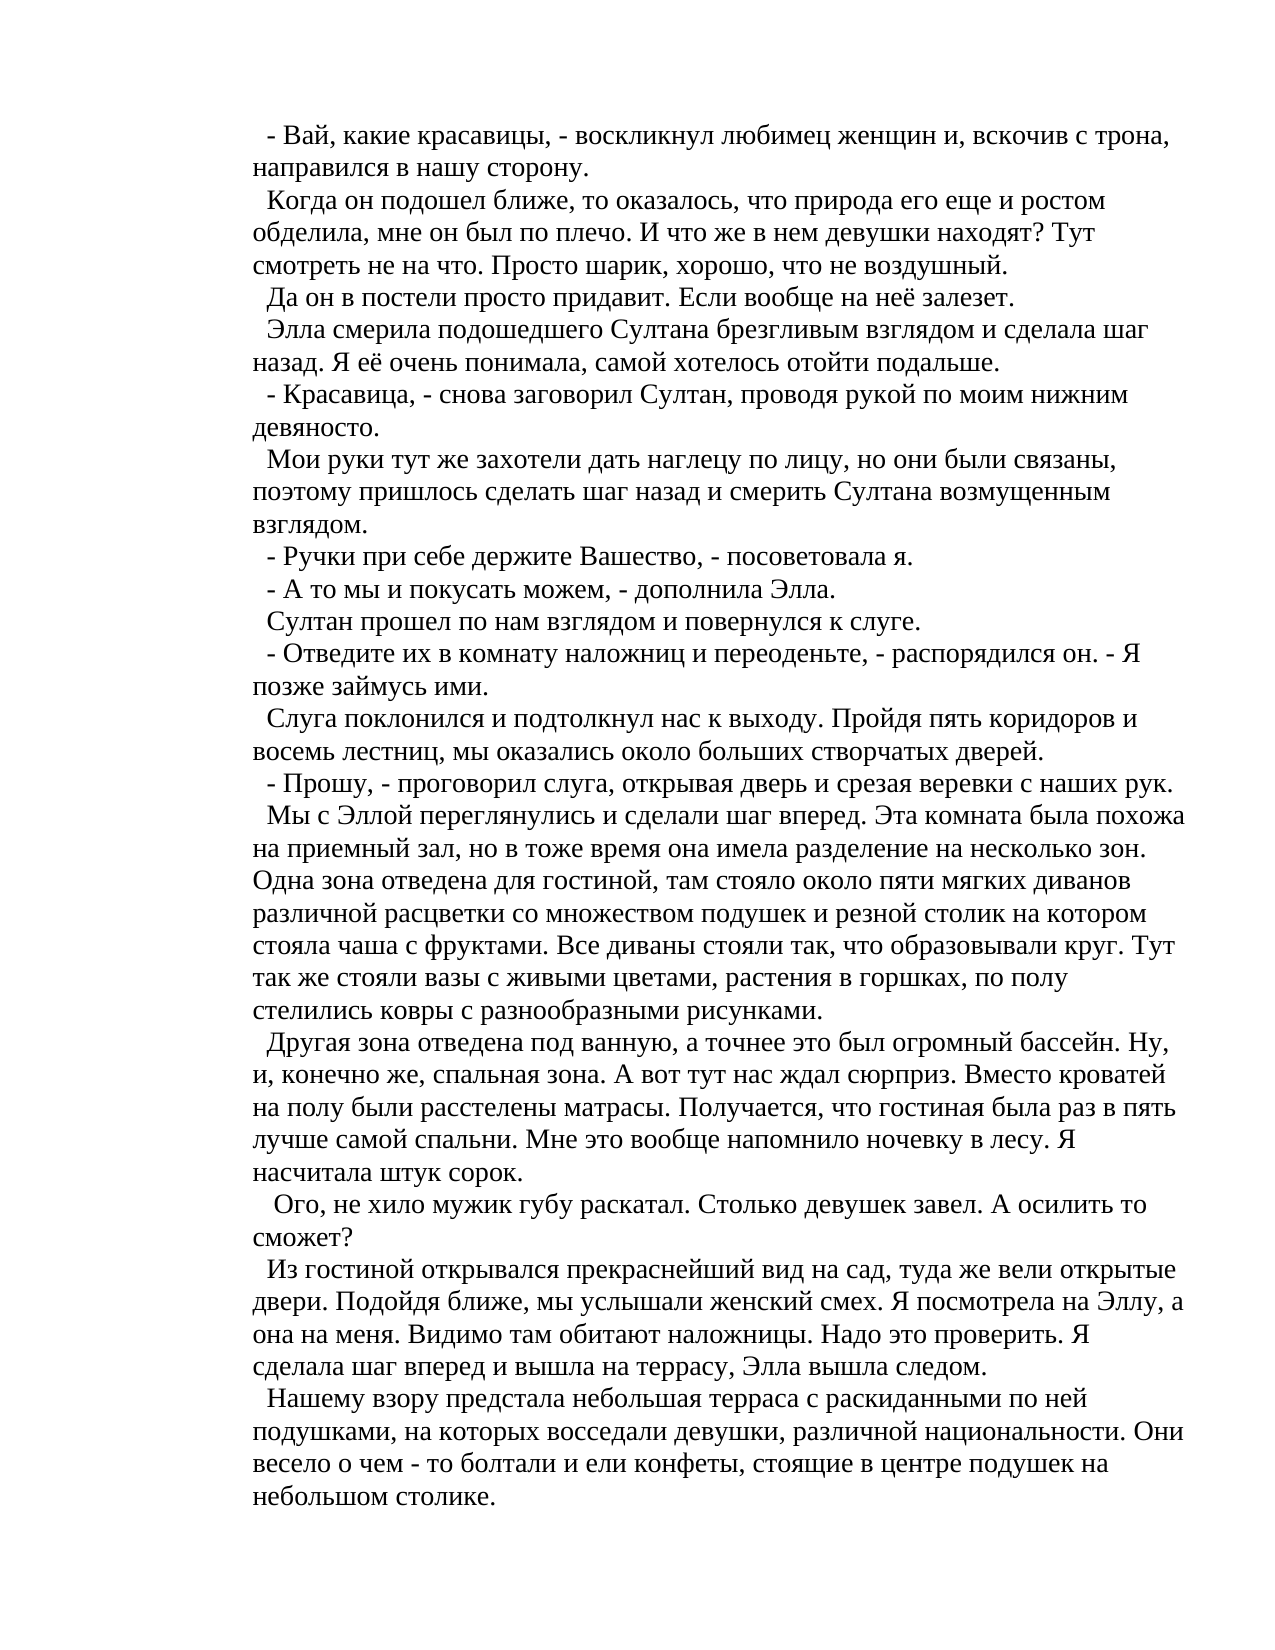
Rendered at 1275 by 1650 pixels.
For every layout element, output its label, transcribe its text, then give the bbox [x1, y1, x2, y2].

text Да он в постели просто придавит. Если вообще на неё залезет. [252, 280, 1186, 312]
text Из гостиной открывался прекраснейший вид на сад, туда же вели открытые двери. Подойдя ближе, мы услышали женский смех. Я посмотрела на Эллу, а она на меня. Видимо там обитают наложницы. Надо это проверить. Я сделала шаг вперед и вышла на террасу, Элла вышла следом. [252, 1252, 1186, 1382]
text - Вай, какие красавицы, - воскликнул любимец женщин и, вскочив с трона, направился в нашу сторону. [252, 118, 1186, 183]
text Мои руки тут же захотели дать наглецу по лицу, но они были связаны, поэтому пришлось сделать шаг назад и смерить Султана возмущенным взглядом. [252, 442, 1186, 539]
text - А то мы и покусать можем, - дополнила Элла. [252, 572, 1186, 604]
text Ого, не хило мужик губу раскатал. Столько девушек завел. А осилить то сможет? [252, 1187, 1186, 1252]
text - Прошу, - проговорил слуга, открывая дверь и срезая веревки с наших рук. [252, 766, 1186, 798]
text Мы с Эллой переглянулись и сделали шаг вперед. Эта комната была похожа на приемный зал, но в тоже время она имела разделение на несколько зон. Одна зона отведена для гостиной, там стояло около пяти мягких диванов различной расцветки со множеством подушек и резной столик на котором стояла чаша с фруктами. Все диваны стояли так, что образовывали круг. Тут так же стояли вазы с живыми цветами, растения в горшках, по полу стелились ковры с разнообразными рисунками. [252, 798, 1186, 1025]
text Когда он подошел ближе, то оказалось, что природа его еще и ростом обделила, мне он был по плечо. И что же в нем девушки находят? Тут смотреть не на что. Просто шарик, хорошо, что не воздушный. [252, 183, 1186, 280]
text Нашему взору предстала небольшая терраса с раскиданными по ней подушками, на которых восседали девушки, различной национальности. Они весело о чем - то болтали и ели конфеты, стоящие в центре подушек на небольшом столике. [252, 1382, 1186, 1511]
text Другая зона отведена под ванную, а точнее это был огромный бассейн. Ну, и, конечно же, спальная зона. А вот тут нас ждал сюрприз. Вместо кроватей на полу были расстелены матрасы. Получается, что гостиная была раз в пять лучше самой спальни. Мне это вообще напомнило ночевку в лесу. Я насчитала штук сорок. [252, 1025, 1186, 1187]
text - Ручки при себе держите Вашество, - посоветовала я. [252, 539, 1186, 572]
text Слуга поклонился и подтолкнул нас к выходу. Пройдя пять коридоров и восемь лестниц, мы оказались около больших створчатых дверей. [252, 701, 1186, 766]
text Султан прошел по нам взглядом и повернулся к слуге. [252, 604, 1186, 636]
text Элла смерила подошедшего Султана брезгливым взглядом и сделала шаг назад. Я её очень понимала, самой хотелось отойти подальше. [252, 312, 1186, 377]
text - Отведите их в комнату наложниц и переоденьте, - распорядился он. - Я позже займусь ими. [252, 636, 1186, 701]
text - Красавица, - снова заговорил Султан, проводя рукой по моим нижним девяносто. [252, 377, 1186, 442]
